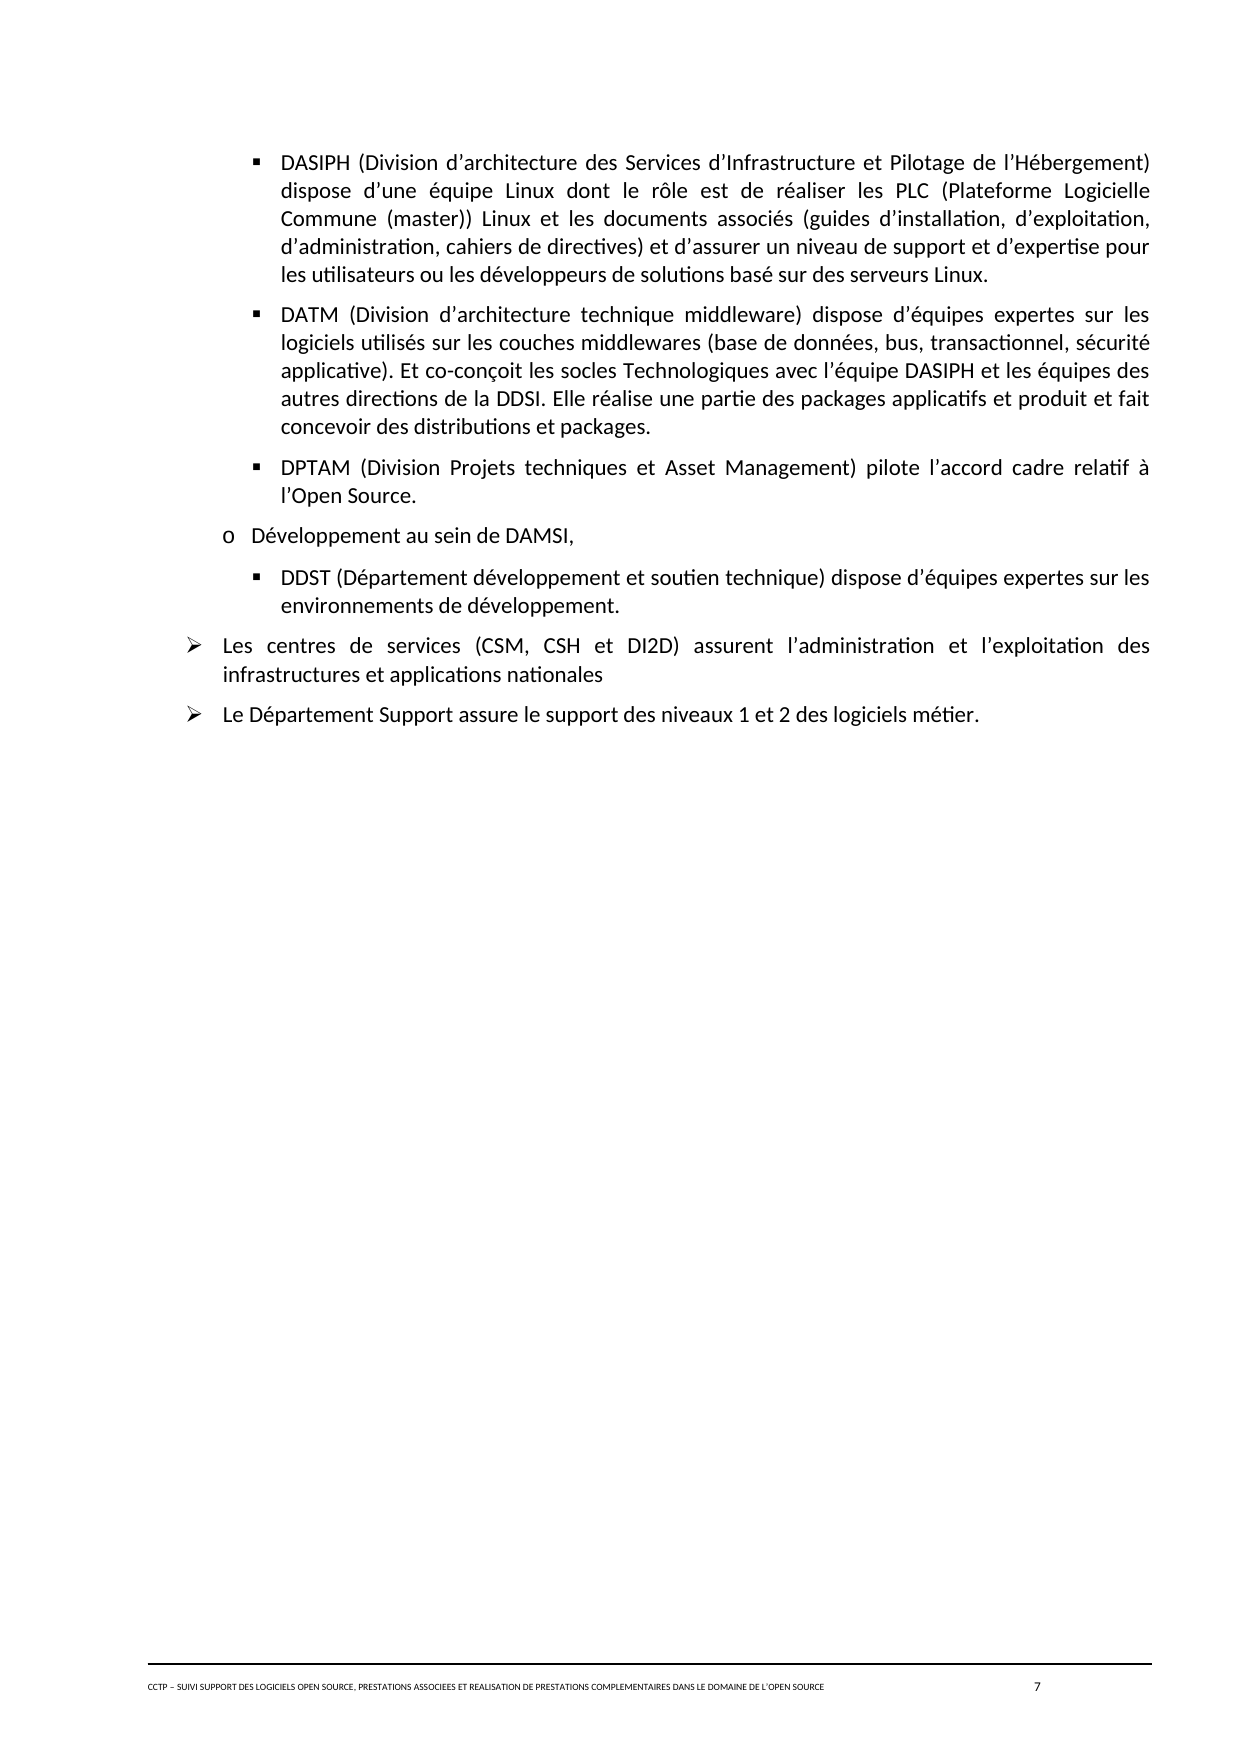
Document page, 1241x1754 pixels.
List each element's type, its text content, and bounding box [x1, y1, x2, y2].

list DPTAM (Division Projets techniques et Asset Management) pilote l’accord cadre relatif à l’Open Source. [251, 453, 1152, 509]
list DASIPH (Division d’architecture des Services d’Infrastructure et Pilotage de l’Hébergement) dispose d’une équipe Linux dont le rôle est de réaliser les PLC (Plateforme Logicielle Commune (master)) Linux et les documents associés (guides d’installation, d’exploitation, d’administration, cahiers de directives) et d’assurer un niveau de support et d’expertise pour les utilisateurs ou les développeurs de solutions basé sur des serveurs Linux. [251, 148, 1152, 288]
list Le Département Support assure le support des niveaux 1 et 2 des logiciels métier. [185, 700, 1152, 728]
list Les centres de services (CSM, CSH et DI2D) assurent l’administration et l’exploitation des infrastructures et applications nationales [185, 632, 1152, 688]
list DATM (Division d’architecture technique middleware) dispose d’équipes expertes sur les logiciels utilisés sur les couches middlewares (base de données, bus, transactionnel, sécurité applicative). Et co-conçoit les socles Technologiques avec l’équipe DASIPH et les équipes des autres directions de la DDSI. Elle réalise une partie des packages applicatifs et produit et fait concevoir des distributions et packages. [251, 300, 1152, 440]
list DDST (Département développement et soutien technique) dispose d’équipes expertes sur les environnements de développement. [251, 563, 1152, 619]
list Développement au sein de DAMSI, [222, 521, 1152, 551]
